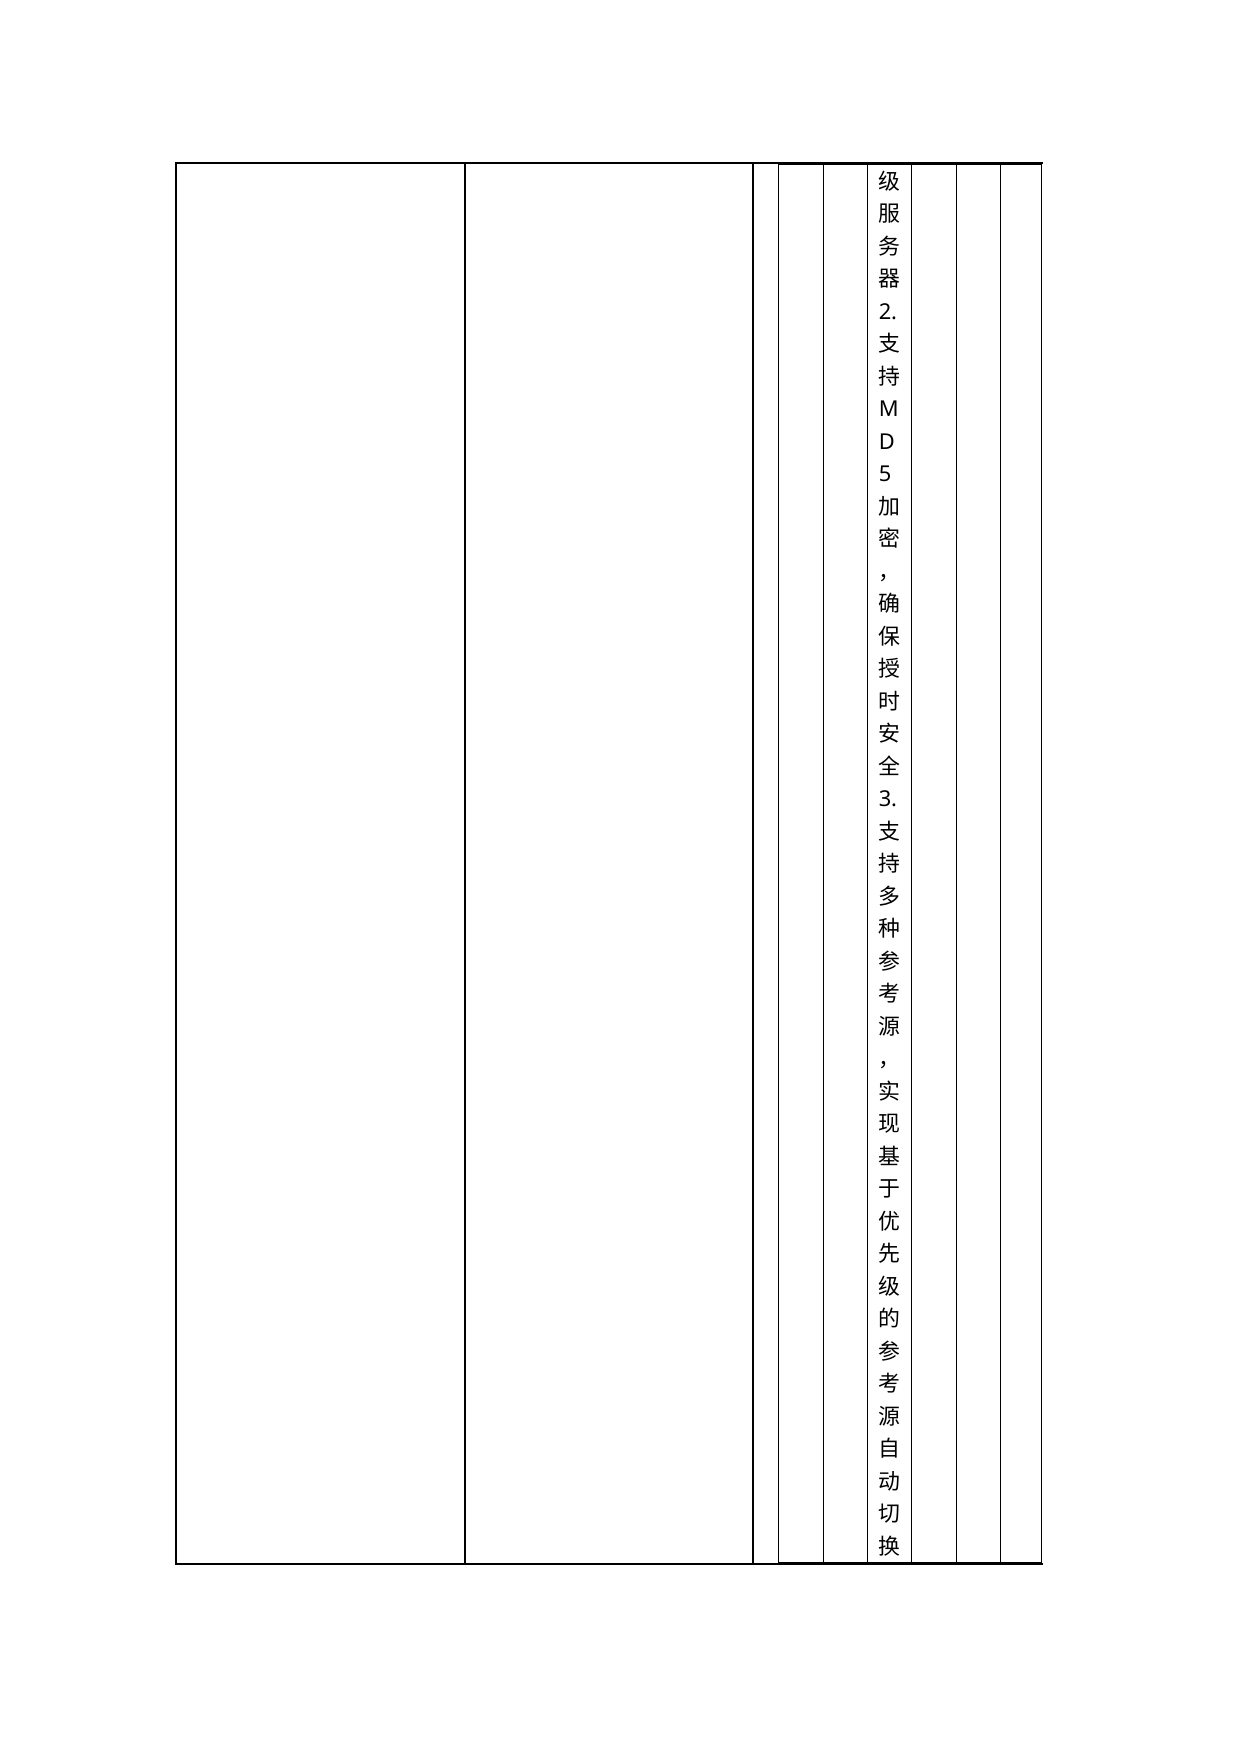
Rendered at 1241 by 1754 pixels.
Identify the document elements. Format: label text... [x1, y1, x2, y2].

table_cell ▲ [466, 164, 752, 1563]
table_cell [957, 165, 1000, 1562]
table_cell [912, 165, 956, 1562]
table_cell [779, 165, 823, 1562]
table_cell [868, 165, 911, 1562]
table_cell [1001, 165, 1041, 1562]
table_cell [824, 165, 867, 1562]
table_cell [754, 164, 778, 1563]
table_cell 1 [177, 164, 464, 1563]
